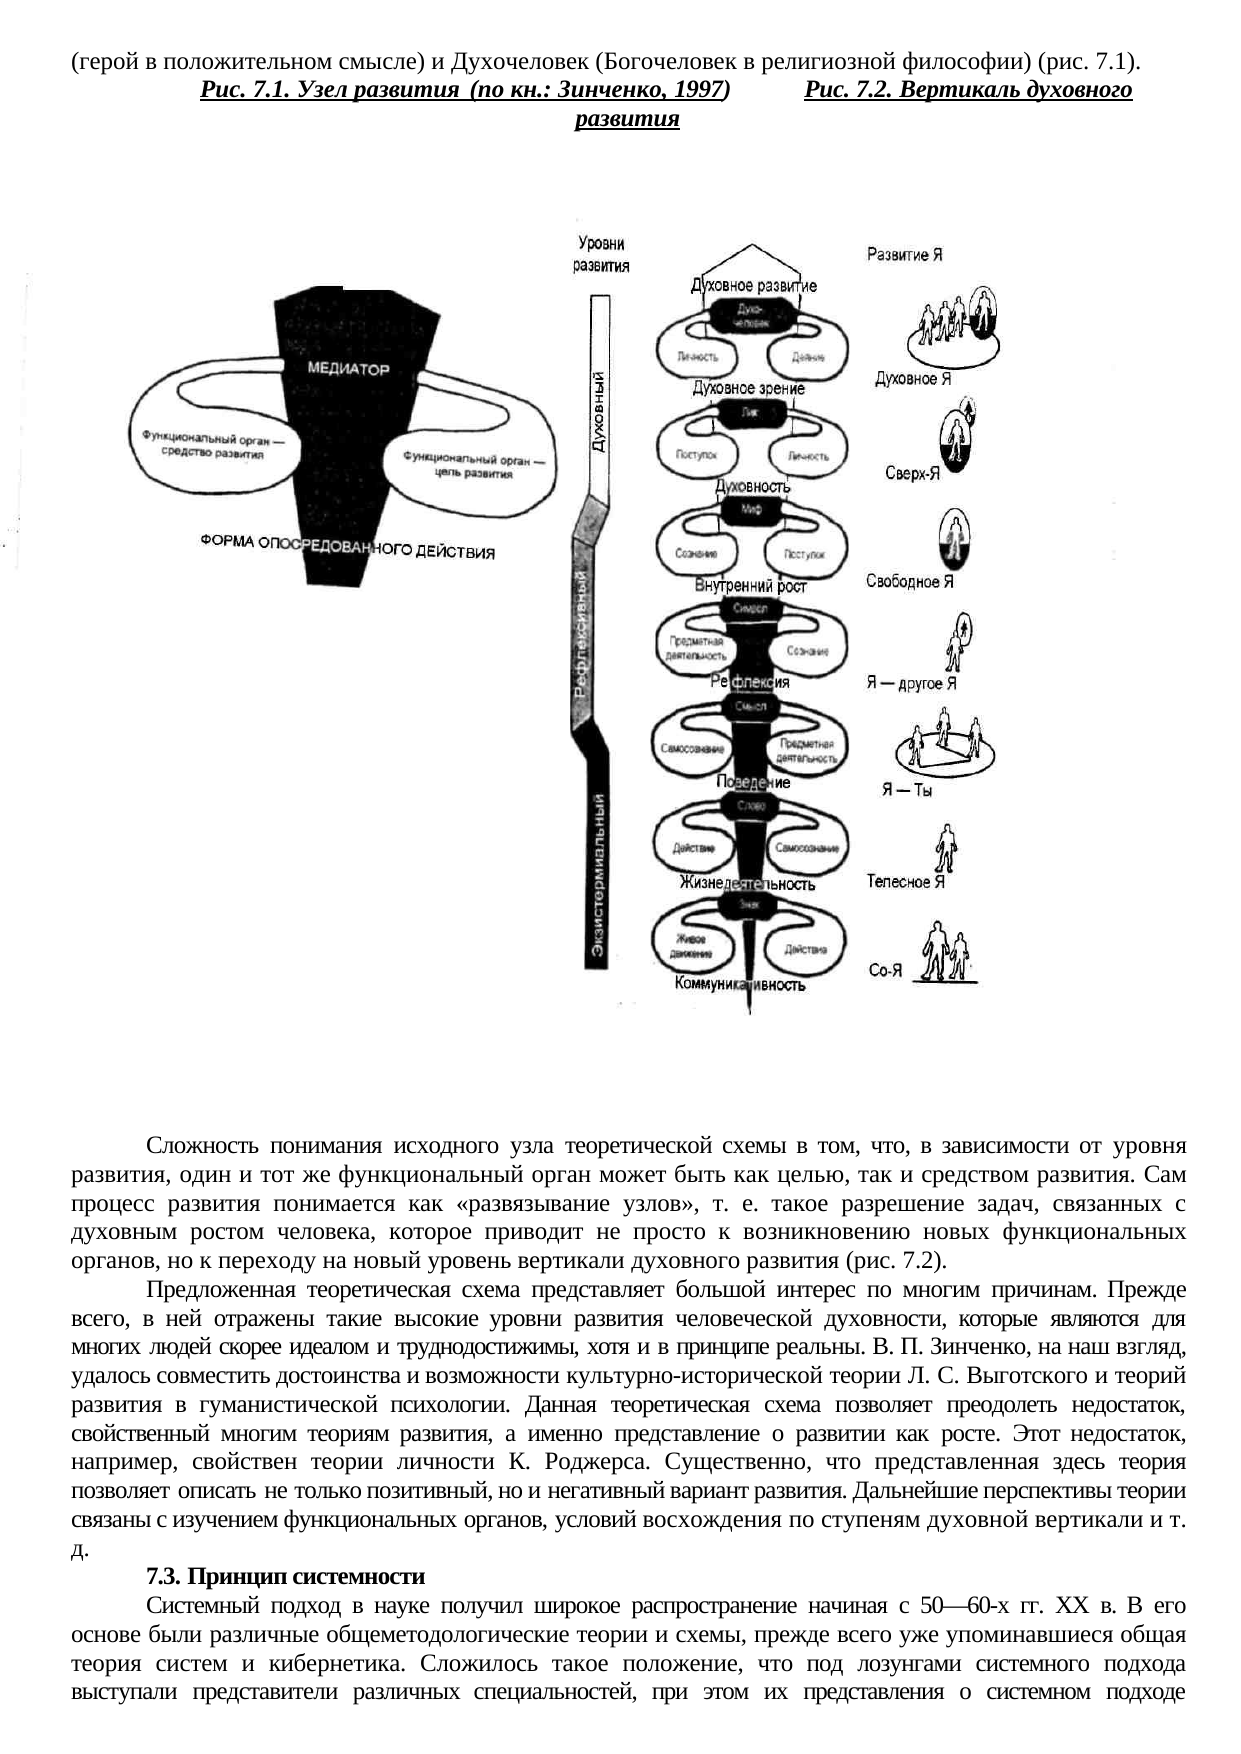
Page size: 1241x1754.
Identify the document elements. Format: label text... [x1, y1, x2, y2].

picture [570, 217, 1117, 1016]
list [71, 46, 1187, 74]
text Предложенная теоретическая схема представляет большой интерес по многим причинам. Прежде всего, в ней отражены такие высокие уровни развития человеческой духовности, которые являются для многих людей скорее идеалом и труднодостижимы, хотя и в принципе реальны. В. П. Зинченко, на наш взгляд, удалось совместить достоинства и возможности культурно-исторической теории Л. С. Выготского и теорий развития в гуманистической психологии. Данная теоретическая схема позволяет преодолеть недостаток, свойственный многим теориям развития, а именно представление о развитии как росте. Этот недостаток, например, свойствен теории личности К. Роджерса. Существенно, что представленная здесь теория позволяет описать не только позитивный, но и негативный вариант развития. Дальнейшие перспективы теории связаны с изучением функциональных органов, условий восхождения по ступеням духовной вертикали и т. д. [71, 1274, 1187, 1561]
text Сложность понимания исходного узла теоретической схемы в том, что, в зависимости от уровня развития, один и тот же функциональный орган может быть как целью, так и средством развития. Сам процесс развития понимается как «развязывание узлов», т. е. такое разрешение задач, связанных с духовным ростом человека, которое приводит не просто к возникновению новых функциональных органов, но к переходу на новый уровень вертикали духовного развития (рис. 7.2). [71, 1130, 1187, 1274]
subtitle 7.3. Принцип системности [71, 1561, 1187, 1590]
text Рис. 7.1. Узел развития (по кн.: Зинченко, 1997) Рис. 7.2. Вертикаль духовного развития [71, 74, 1187, 132]
picture [0, 273, 559, 592]
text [71, 1590, 1187, 1705]
